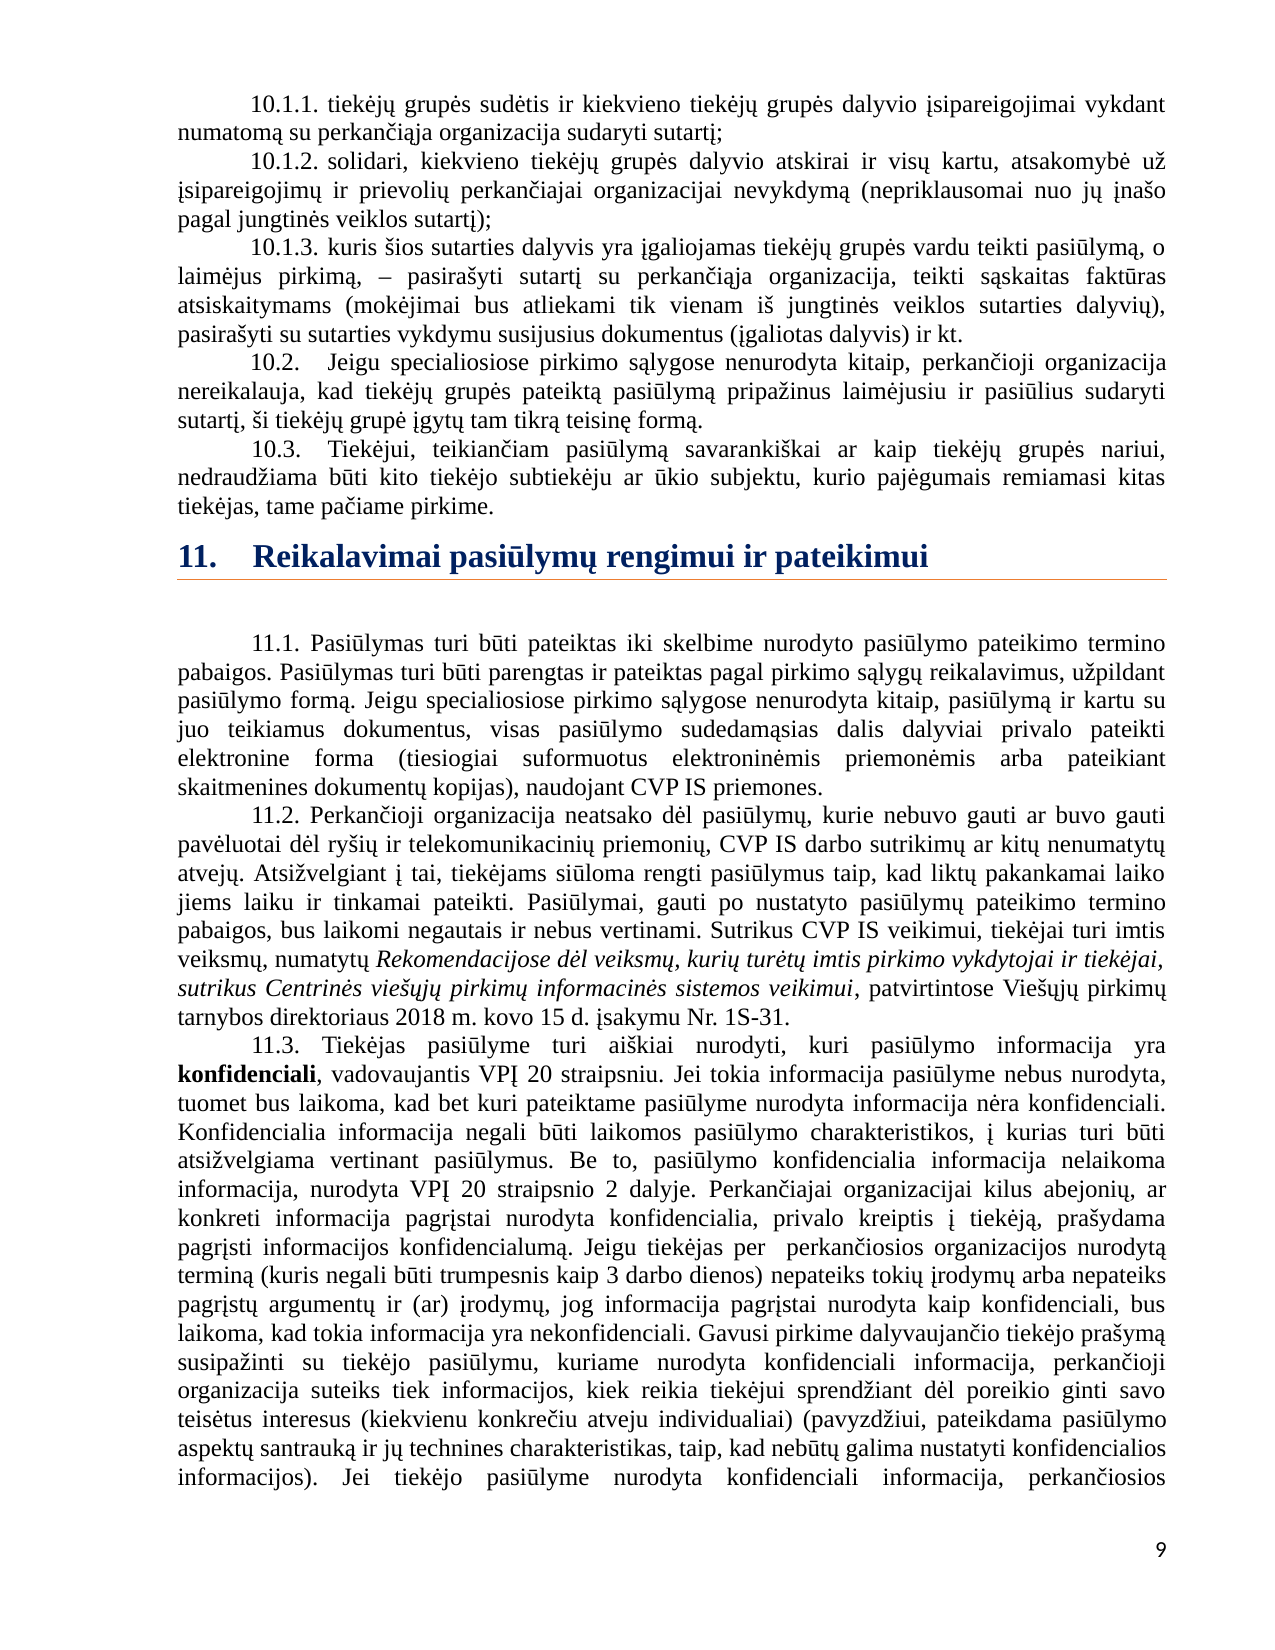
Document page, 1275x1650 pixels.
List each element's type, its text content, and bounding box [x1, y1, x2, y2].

list Tiekėjui, teikiančiam pasiūlymą savarankiškai ar kaip tiekėjų grupės nariui, nedraudžiama būti kito tiekėjo subtiekėju ar ūkio subjektu, kurio pajėgumais remiamasi kitas tiekėjas, tame pačiame pirkime. [177, 434, 1167, 520]
subtitle Reikalavimai pasiūlymų rengimui ir pateikimui [177, 537, 1167, 579]
list kuris šios sutarties dalyvis yra įgaliojamas tiekėjų grupės vardu teikti pasiūlymą, o laimėjus pirkimą, – pasirašyti sutartį su perkančiąja organizacija, teikti sąskaitas faktūras atsiskaitymams (mokėjimai bus atliekami tik vienam iš jungtinės veiklos sutarties dalyvių), pasirašyti su sutarties vykdymu susijusius dokumentus (įgaliotas dalyvis) ir kt. [177, 232, 1167, 347]
list solidari, kiekvieno tiekėjų grupės dalyvio atskirai ir visų kartu, atsakomybė už įsipareigojimų ir prievolių perkančiajai organizacijai nevykdymą (nepriklausomai nuo jų įnašo pagal jungtinės veiklos sutartį); [177, 146, 1167, 232]
list tiekėjų grupės sudėtis ir kiekvieno tiekėjų grupės dalyvio įsipareigojimai vykdant numatomą su perkančiąja organizacija sudaryti sutartį; [177, 89, 1167, 146]
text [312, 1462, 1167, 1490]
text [177, 1030, 1167, 1433]
text 11.1. Pasiūlymas turi būti pateiktas iki skelbime nurodyto pasiūlymo pateikimo termino pabaigos. Pasiūlymas turi būti parengtas ir pateiktas pagal pirkimo sąlygų reikalavimus, užpildant pasiūlymo formą. Jeigu specialiosiose pirkimo sąlygose nenurodyta kitaip, pasiūlymą ir kartu su juo teikiamus dokumentus, visas pasiūlymo sudedamąsias dalis dalyviai privalo pateikti elektronine forma (tiesiogiai suformuotus elektroninėmis priemonėmis arba pateikiant skaitmenines dokumentų kopijas), naudojant CVP IS priemones. [177, 628, 1167, 800]
text 11.2. Perkančioji organizacija neatsako dėl pasiūlymų, kurie nebuvo gauti ar buvo gauti pavėluotai dėl ryšių ir telekomunikacinių priemonių, CVP IS darbo sutrikimų ar kitų nenumatytų atvejų. Atsižvelgiant į tai, tiekėjams siūloma rengti pasiūlymus taip, kad liktų pakankamai laiko jiems laiku ir tinkamai pateikti. Pasiūlymai, gauti po nustatyto pasiūlymų pateikimo termino pabaigos, bus laikomi negautais ir nebus vertinami. Sutrikus CVP IS veikimui, tiekėjai turi imtis veiksmų, numatytų Rekomendacijose dėl veiksmų, kurių turėtų imtis pirkimo vykdytojai ir tiekėjai, sutrikus Centrinės viešųjų pirkimų informacinės sistemos veikimui, patvirtintose Viešųjų pirkimų tarnybos direktoriaus 2018 m. kovo 15 d. įsakymu Nr. 1S-31. [177, 800, 1167, 973]
list Jeigu specialiosiose pirkimo sąlygose nenurodyta kitaip, perkančioji organizacija nereikalauja, kad tiekėjų grupės pateiktą pasiūlymą pripažinus laimėjusiu ir pasiūlius sudaryti sutartį, ši tiekėjų grupė įgytų tam tikrą teisinę formą. [177, 347, 1167, 434]
